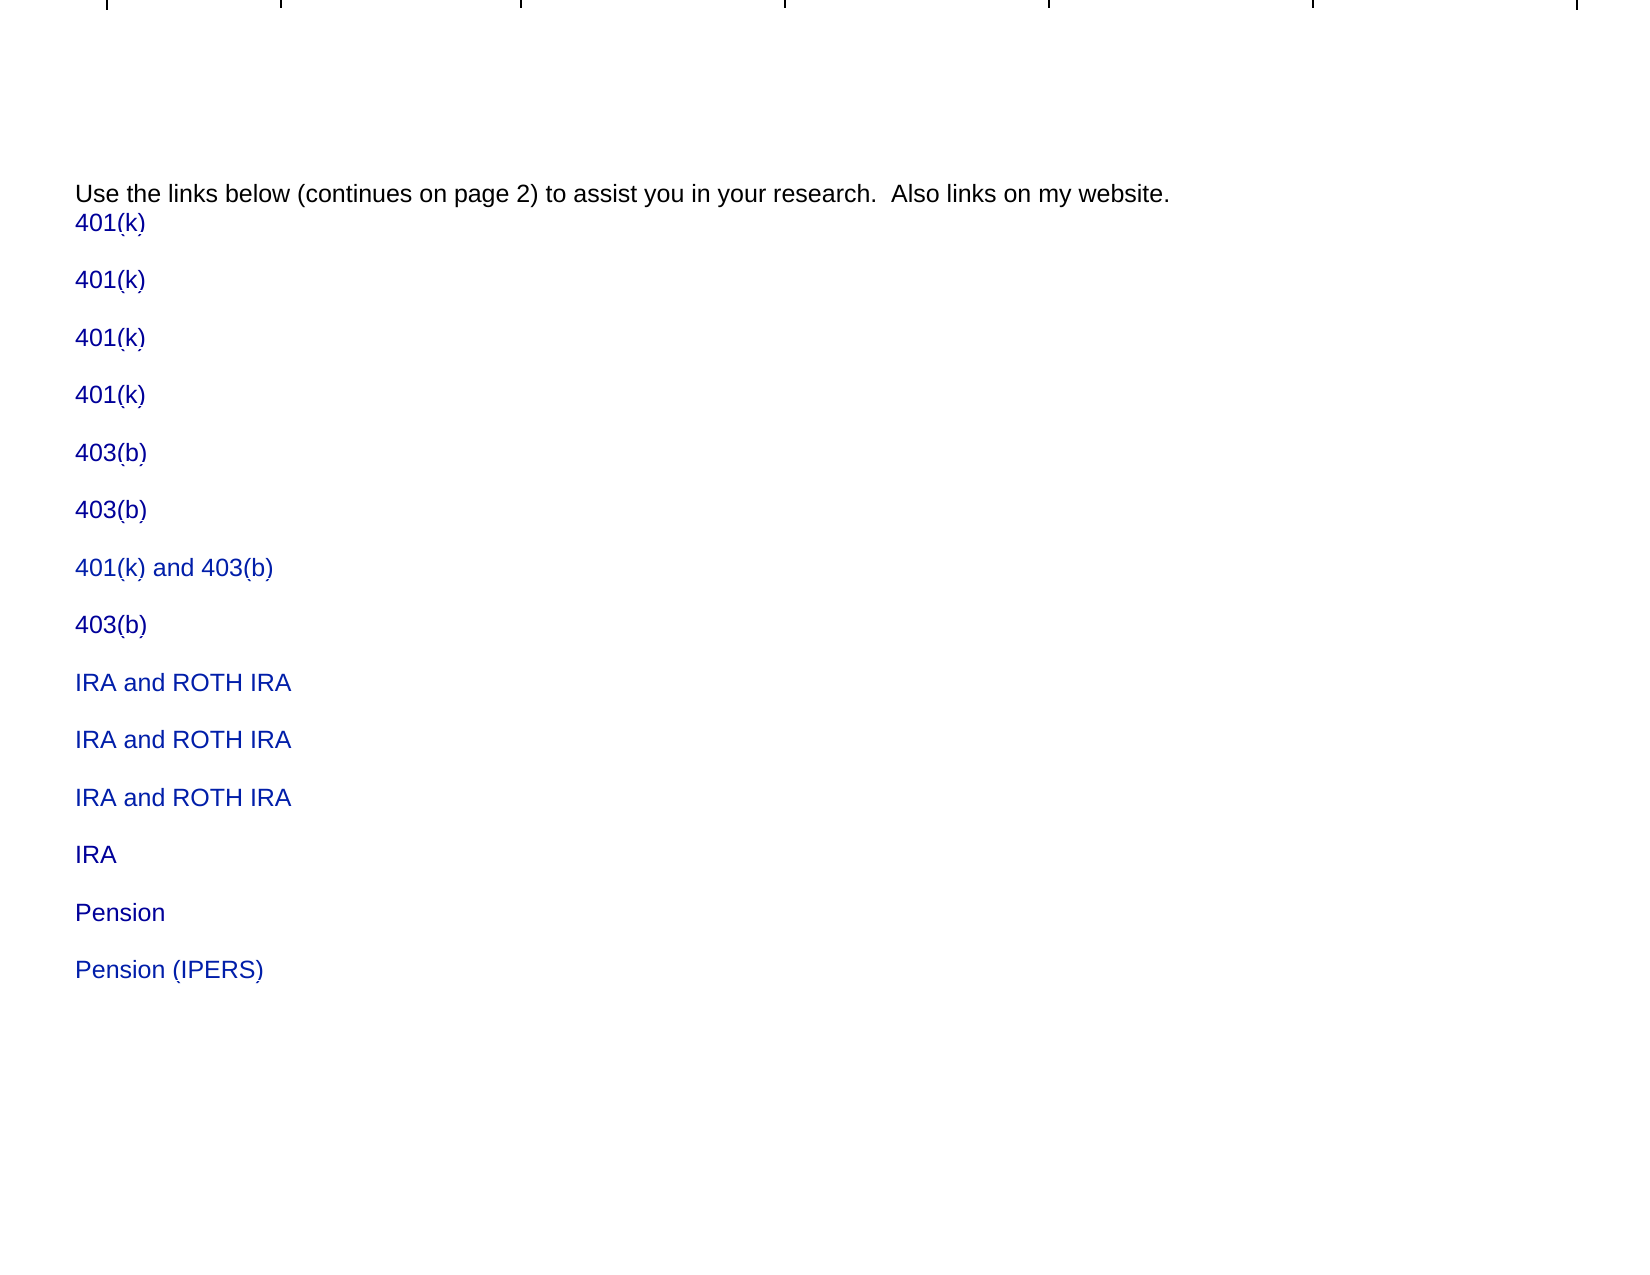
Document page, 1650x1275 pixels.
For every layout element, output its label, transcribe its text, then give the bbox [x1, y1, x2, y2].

text IRA and ROTH IRA [75, 725, 1575, 754]
text 403(b) [75, 437, 1575, 466]
text 403(b) [75, 495, 1575, 524]
text 401(k) [75, 207, 1575, 236]
text Pension [75, 897, 1575, 926]
text Pension (IPERS) [75, 955, 1575, 984]
text IRA and ROTH IRA [75, 782, 1575, 811]
text Use the links below (continues on page 2) to assist you in your research. Also links on my website. [75, 179, 1575, 207]
text 401(k) [75, 380, 1575, 409]
text 403(b) [75, 610, 1575, 639]
text IRA [75, 840, 1575, 869]
text IRA and ROTH IRA [75, 667, 1575, 696]
text 401(k) [75, 265, 1575, 294]
text 401(k) and 403(b) [75, 552, 1575, 581]
text 401(k) [75, 322, 1575, 351]
